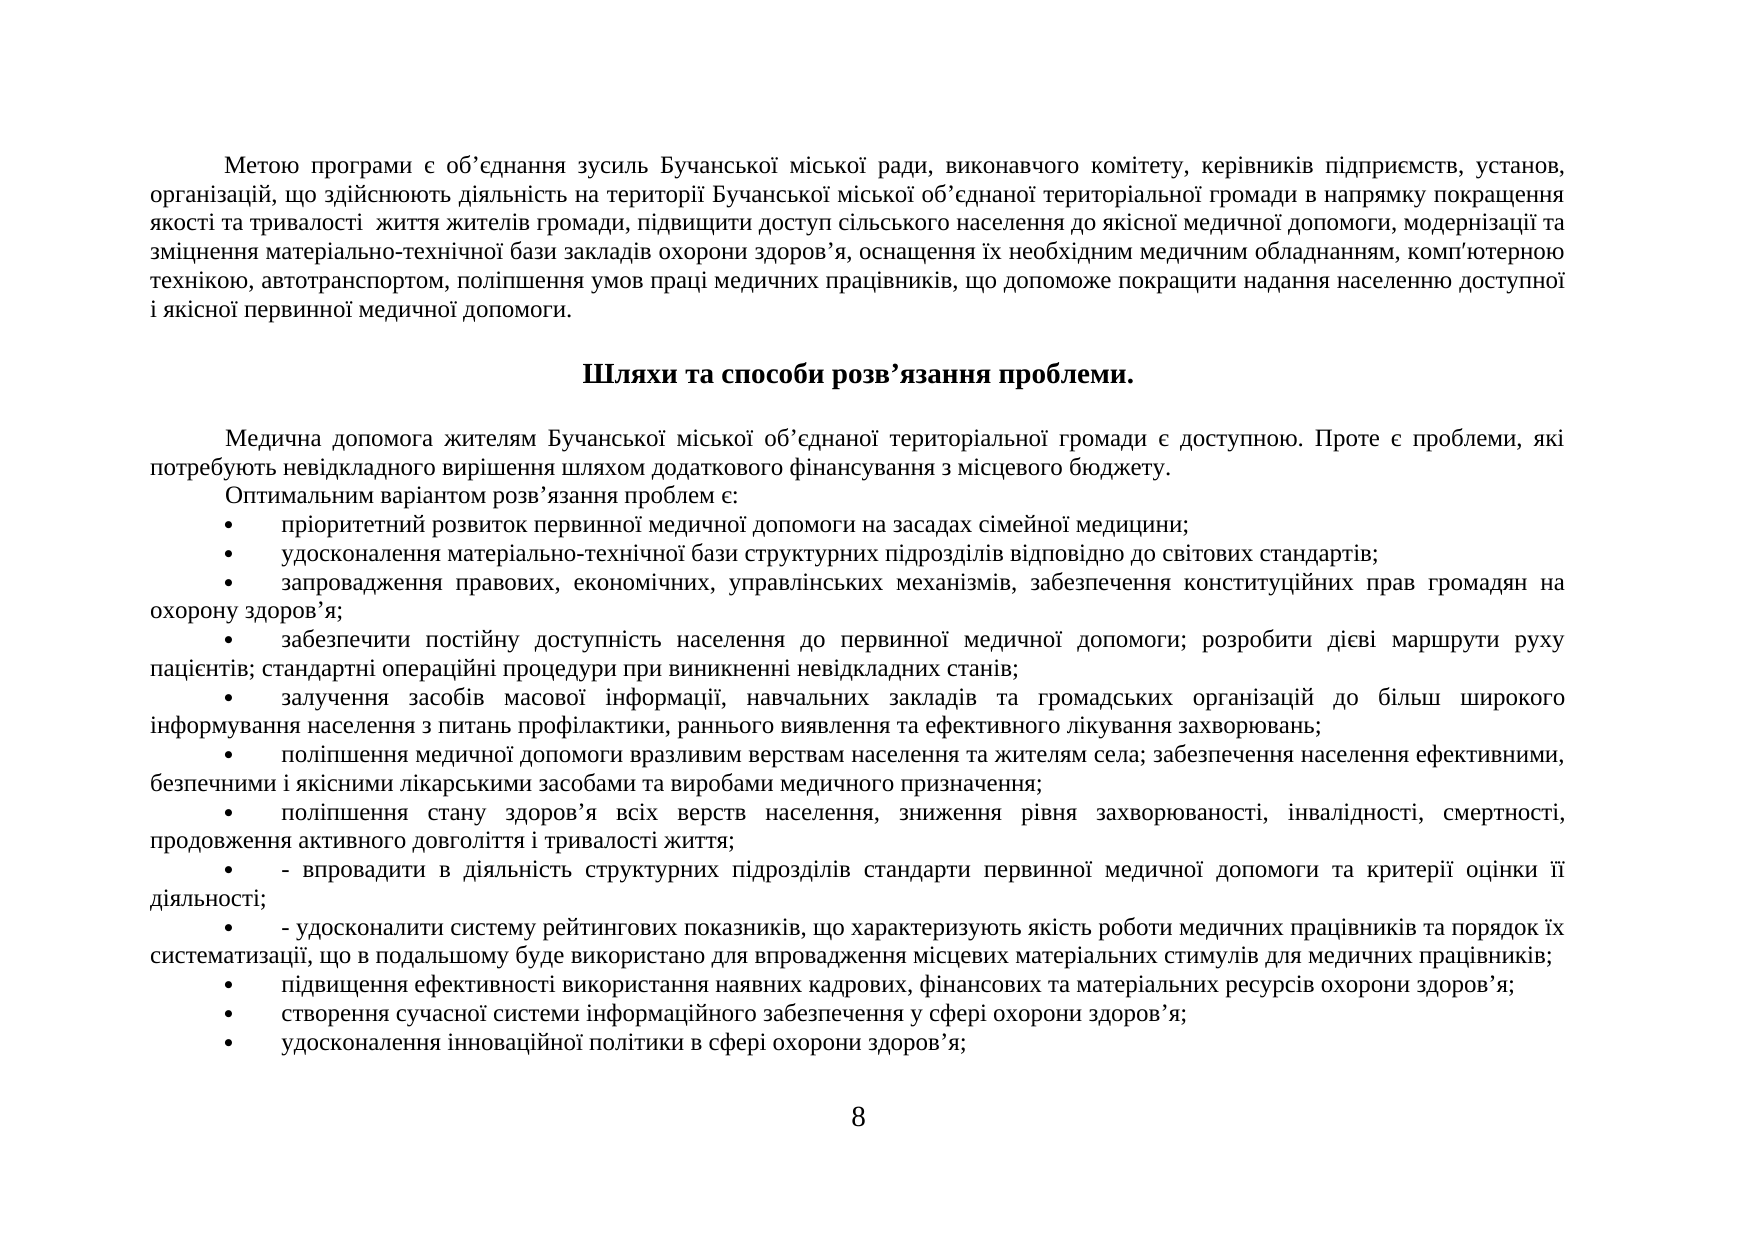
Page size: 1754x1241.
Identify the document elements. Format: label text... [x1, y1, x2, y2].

list створення сучасної системи інформаційного забезпечення у сфері охорони здоров’я; [150, 998, 1566, 1027]
list запровадження правових, економічних, управлінських механізмів, забезпечення конституційних прав громадян на охорону здоров’я; [150, 567, 1566, 624]
list поліпшення медичної допомоги вразливим верствам населення та жителям села; забезпечення населення ефективними, безпечними і якісними лікарськими засобами та виробами медичного призначення; [150, 739, 1566, 797]
text Шляхи та способи розв’язання проблеми. [150, 356, 1566, 389]
list підвищення ефективності використання наявних кадрових, фінансових та матеріальних ресурсів охорони здоров’я; [150, 969, 1566, 998]
list залучення засобів масової інформації, навчальних закладів та громадських організацій до більш широкого інформування населення з питань профілактики, раннього виявлення та ефективного лікування захворювань; [150, 682, 1566, 739]
list удосконалення інноваційної політики в сфері охорони здоров’я; [150, 1027, 1566, 1056]
list - удосконалити систему рейтингових показників, що характеризують якість роботи медичних працівників та порядок їх систематизації, що в подальшому буде використано для впровадження місцевих матеріальних стимулів для медичних працівників; [150, 912, 1566, 969]
text Оптимальним варіантом розв’язання проблем є: [150, 481, 1566, 509]
list пріоритетний розвиток первинної медичної допомоги на засадах сімейної медицини; [150, 509, 1566, 538]
list удосконалення матеріально-технічної бази структурних підрозділів відповідно до світових стандартів; [150, 538, 1566, 567]
list забезпечити постійну доступність населення до первинної медичної допомоги; розробити дієві маршрути руху пацієнтів; стандартні операційні процедури при виникненні невідкладних станів; [150, 624, 1566, 682]
text Метою програми є об’єднання зусиль Бучанської міської ради, виконавчого комітету, керівників підприємств, установ, організацій, що здійснюють діяльність на території Бучанської міської об’єднаної територіальної громади в напрямку покращення якості та тривалості життя жителів громади, підвищити доступ сільського населення до якісної медичної допомоги, модернізації та зміцнення матеріально-технічної бази закладів охорони здоров’я, оснащення їх необхідним медичним обладнанням, комп′ютерною технікою, автотранспортом, поліпшення умов праці медичних працівників, що допоможе покращити надання населенню доступної і якісної первинної медичної допомоги. [150, 150, 1566, 322]
list - впровадити в діяльність структурних підрозділів стандарти первинної медичної допомоги та критерії оцінки її діяльності; [150, 854, 1566, 912]
text Медична допомога жителям Бучанської міської об’єднаної територіальної громади є доступною. Проте є проблеми, які потребують невідкладного вирішення шляхом додаткового фінансування з місцевого бюджету. [150, 423, 1566, 481]
list поліпшення стану здоров’я всіх верств населення, зниження рівня захворюваності, інвалідності, смертності, продовження активного довголіття і тривалості життя; [150, 797, 1566, 854]
